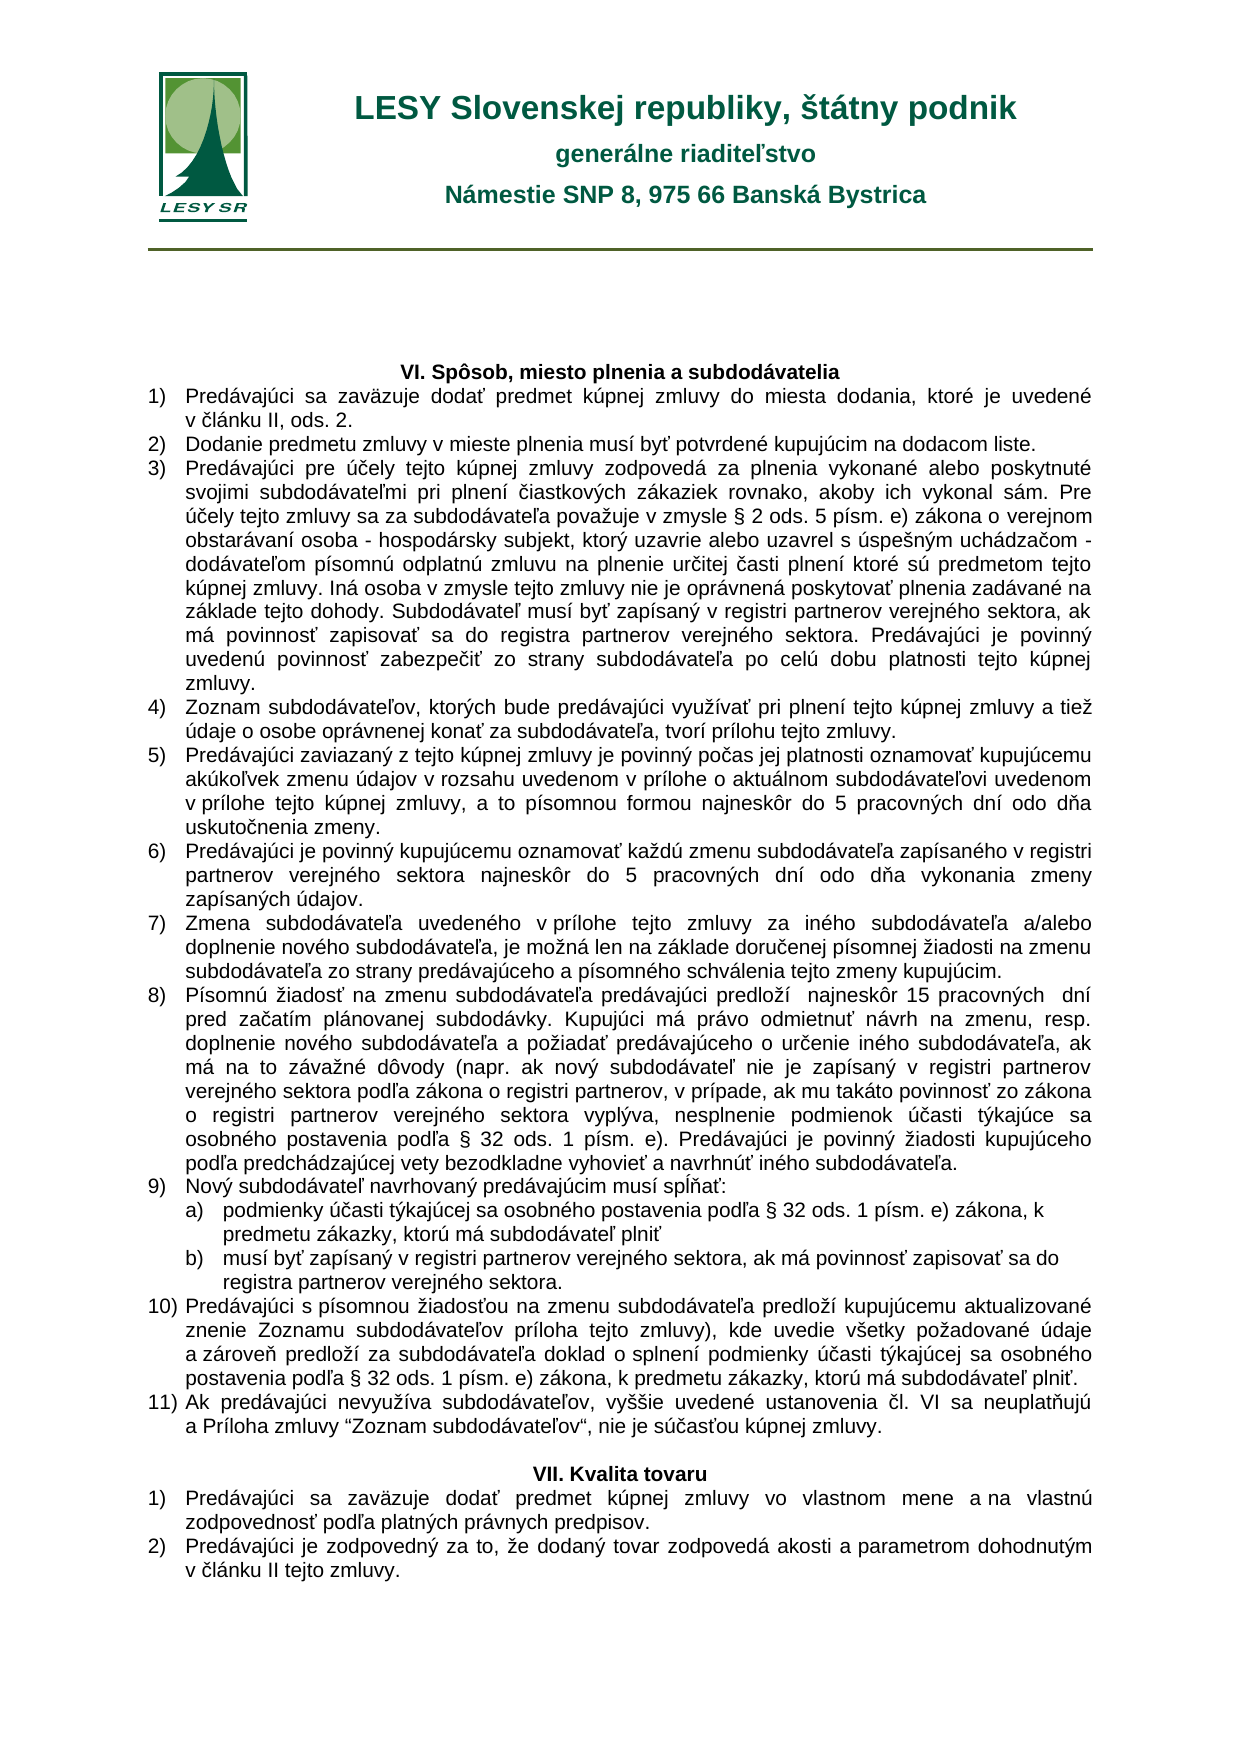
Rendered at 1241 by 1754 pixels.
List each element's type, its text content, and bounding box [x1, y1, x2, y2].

list Predávajúci je povinný kupujúcemu oznamovať každú zmenu subdodávateľa zapísaného v registri partnerov verejného sektora najneskôr do 5 pracovných dní odo dňa vykonania zmeny zapísaných údajov. [148, 839, 1093, 911]
list Predávajúci sa zaväzuje dodať predmet kúpnej zmluvy vo vlastnom mene a na vlastnú zodpovednosť podľa platných právnych predpisov. [148, 1486, 1093, 1534]
text VII. Kvalita tovaru [148, 1462, 1093, 1486]
list Predávajúci zaviazaný z tejto kúpnej zmluvy je povinný počas jej platnosti oznamovať kupujúcemu akúkoľvek zmenu údajov v rozsahu uvedenom v prílohe o aktuálnom subdodávateľovi uvedenom v prílohe tejto kúpnej zmluvy, a to písomnou formou najneskôr do 5 pracovných dní odo dňa uskutočnenia zmeny. [148, 743, 1093, 839]
text VI. Spôsob, miesto plnenia a subdodávatelia [148, 360, 1093, 384]
list musí byť zapísaný v registri partnerov verejného sektora, ak má povinnosť zapisovať sa do registra partnerov verejného sektora. [185, 1246, 1093, 1294]
list Zoznam subdodávateľov, ktorých bude predávajúci využívať pri plnení tejto kúpnej zmluvy a tiež údaje o osobe oprávnenej konať za subdodávateľa, tvorí prílohu tejto zmluvy. [148, 695, 1093, 743]
list Predávajúci je zodpovedný za to, že dodaný tovar zodpovedá akosti a parametrom dohodnutým v článku II tejto zmluvy. [148, 1534, 1093, 1582]
list Nový subdodávateľ navrhovaný predávajúcim musí spĺňať: [148, 1174, 1093, 1198]
list Predávajúci pre účely tejto kúpnej zmluvy zodpovedá za plnenia vykonané alebo poskytnuté svojimi subdodávateľmi pri plnení čiastkových zákaziek rovnako, akoby ich vykonal sám. Pre účely tejto zmluvy sa za subdodávateľa považuje v zmysle § 2 ods. 5 písm. e) zákona o verejnom obstarávaní osoba - hospodársky subjekt, ktorý uzavrie alebo uzavrel s úspešným uchádzačom - dodávateľom písomnú odplatnú zmluvu na plnenie určitej časti plnení ktoré sú predmetom tejto kúpnej zmluvy. Iná osoba v zmysle tejto zmluvy nie je oprávnená poskytovať plnenia zadávané na základe tejto dohody. Subdodávateľ musí byť zapísaný v registri partnerov verejného sektora, ak má povinnosť zapisovať sa do registra partnerov verejného sektora. Predávajúci je povinný uvedenú povinnosť zabezpečiť zo strany subdodávateľa po celú dobu platnosti tejto kúpnej zmluvy. [148, 456, 1093, 695]
list Písomnú žiadosť na zmenu subdodávateľa predávajúci predloží najneskôr 15 pracovných dní pred začatím plánovanej subdodávky. Kupujúci má právo odmietnuť návrh na zmenu, resp. doplnenie nového subdodávateľa a požiadať predávajúceho o určenie iného subdodávateľa, ak má na to závažné dôvody (napr. ak nový subdodávateľ nie je zapísaný v registri partnerov verejného sektora podľa zákona o registri partnerov, v prípade, ak mu takáto povinnosť zo zákona o registri partnerov verejného sektora vyplýva, nesplnenie podmienok účasti týkajúce sa osobného postavenia podľa § 32 ods. 1 písm. e). Predávajúci je povinný žiadosti kupujúceho podľa predchádzajúcej vety bezodkladne vyhovieť a navrhnúť iného subdodávateľa. [148, 983, 1093, 1174]
list Predávajúci s písomnou žiadosťou na zmenu subdodávateľa predloží kupujúcemu aktualizované znenie Zoznamu subdodávateľov príloha tejto zmluvy), kde uvedie všetky požadované údaje a zároveň predloží za subdodávateľa doklad o splnení podmienky účasti týkajúcej sa osobného postavenia podľa § 32 ods. 1 písm. e) zákona, k predmetu zákazky, ktorú má subdodávateľ plniť. [148, 1294, 1093, 1390]
list Dodanie predmetu zmluvy v mieste plnenia musí byť potvrdené kupujúcim na dodacom liste. [148, 432, 1093, 456]
list Predávajúci sa zaväzuje dodať predmet kúpnej zmluvy do miesta dodania, ktoré je uvedené v článku II, ods. 2. [148, 384, 1093, 432]
list Zmena subdodávateľa uvedeného v prílohe tejto zmluvy za iného subdodávateľa a/alebo doplnenie nového subdodávateľa, je možná len na základe doručenej písomnej žiadosti na zmenu subdodávateľa zo strany predávajúceho a písomného schválenia tejto zmeny kupujúcim. [148, 911, 1093, 983]
list Ak predávajúci nevyužíva subdodávateľov, vyššie uvedené ustanovenia čl. VI sa neuplatňujú a Príloha zmluvy “Zoznam subdodávateľov“, nie je súčasťou kúpnej zmluvy. [148, 1390, 1093, 1438]
list podmienky účasti týkajúcej sa osobného postavenia podľa § 32 ods. 1 písm. e) zákona, k predmetu zákazky, ktorú má subdodávateľ plniť [185, 1198, 1093, 1246]
